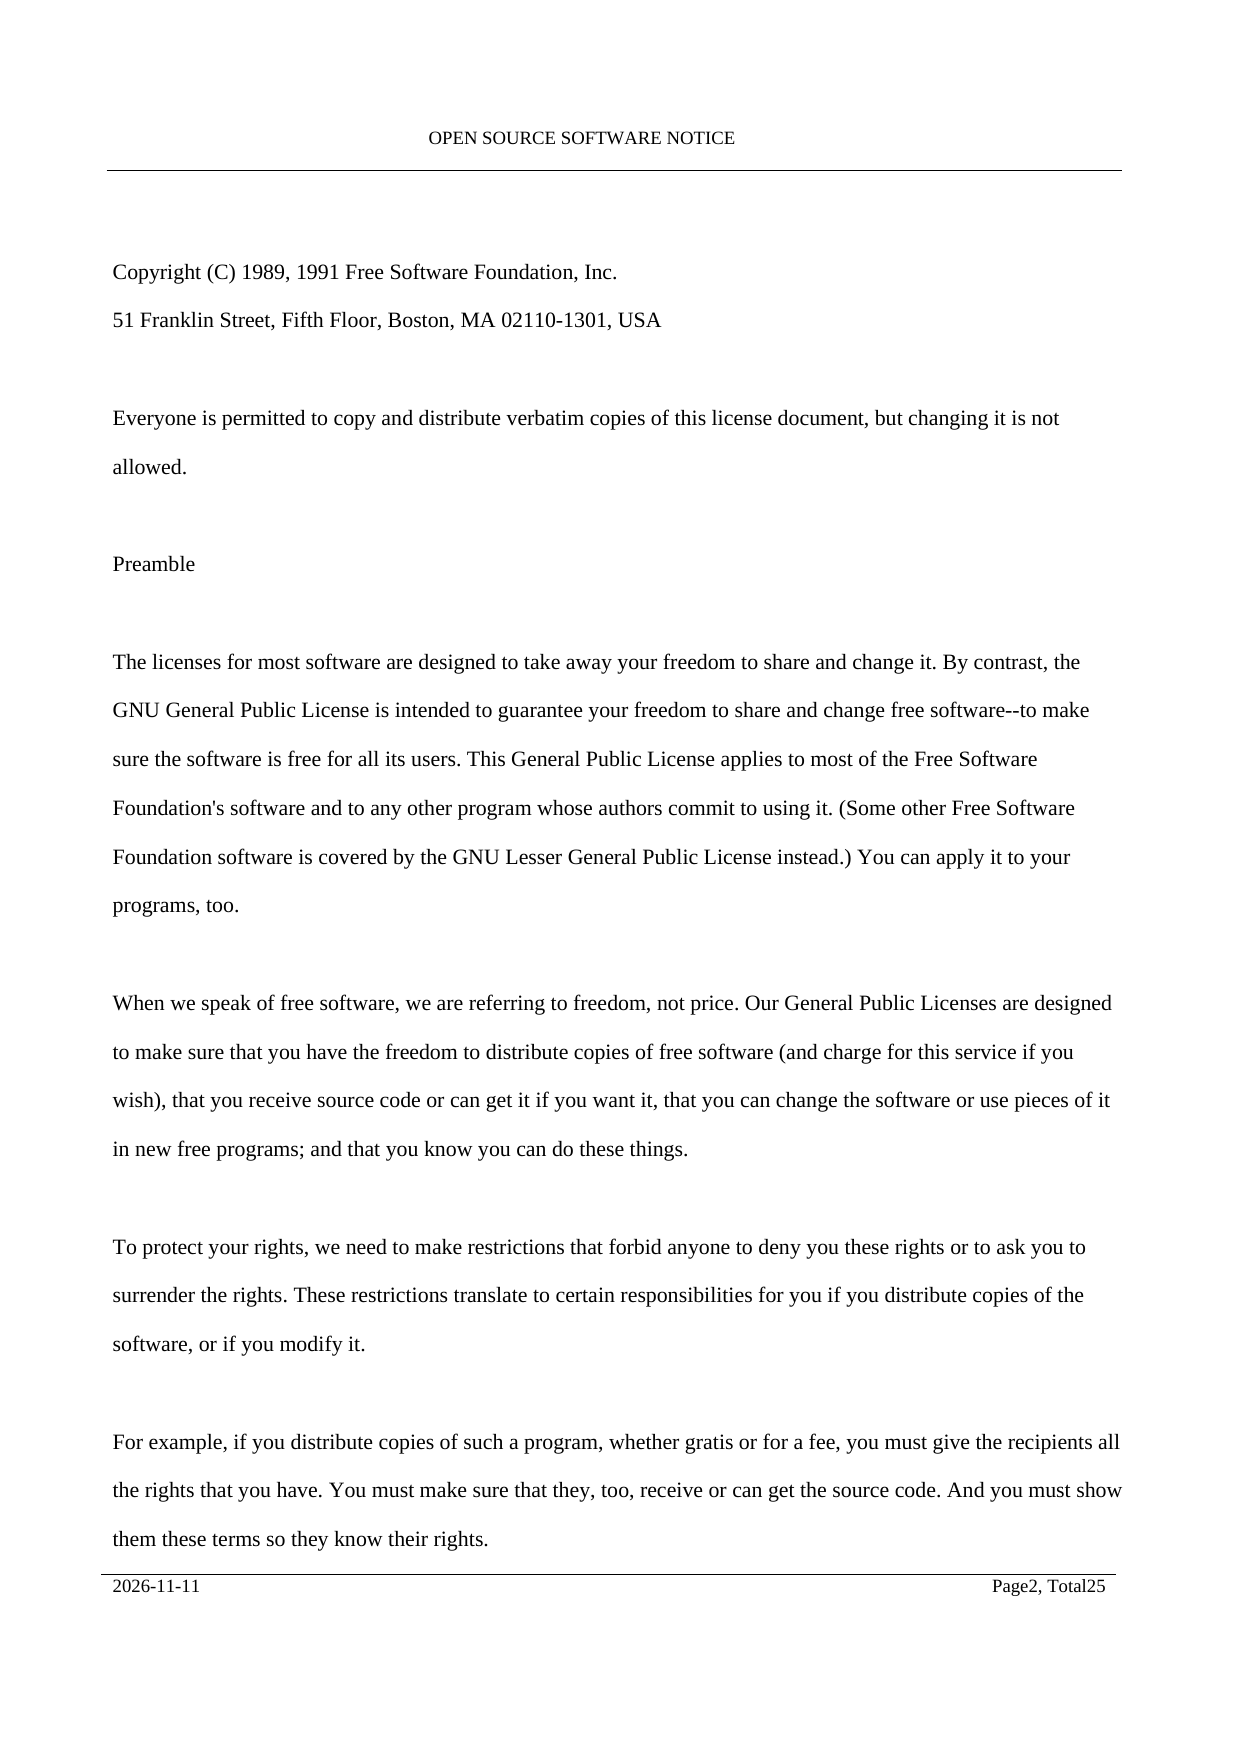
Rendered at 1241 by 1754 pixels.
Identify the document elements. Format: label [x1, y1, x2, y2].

text [112, 206, 1128, 1555]
